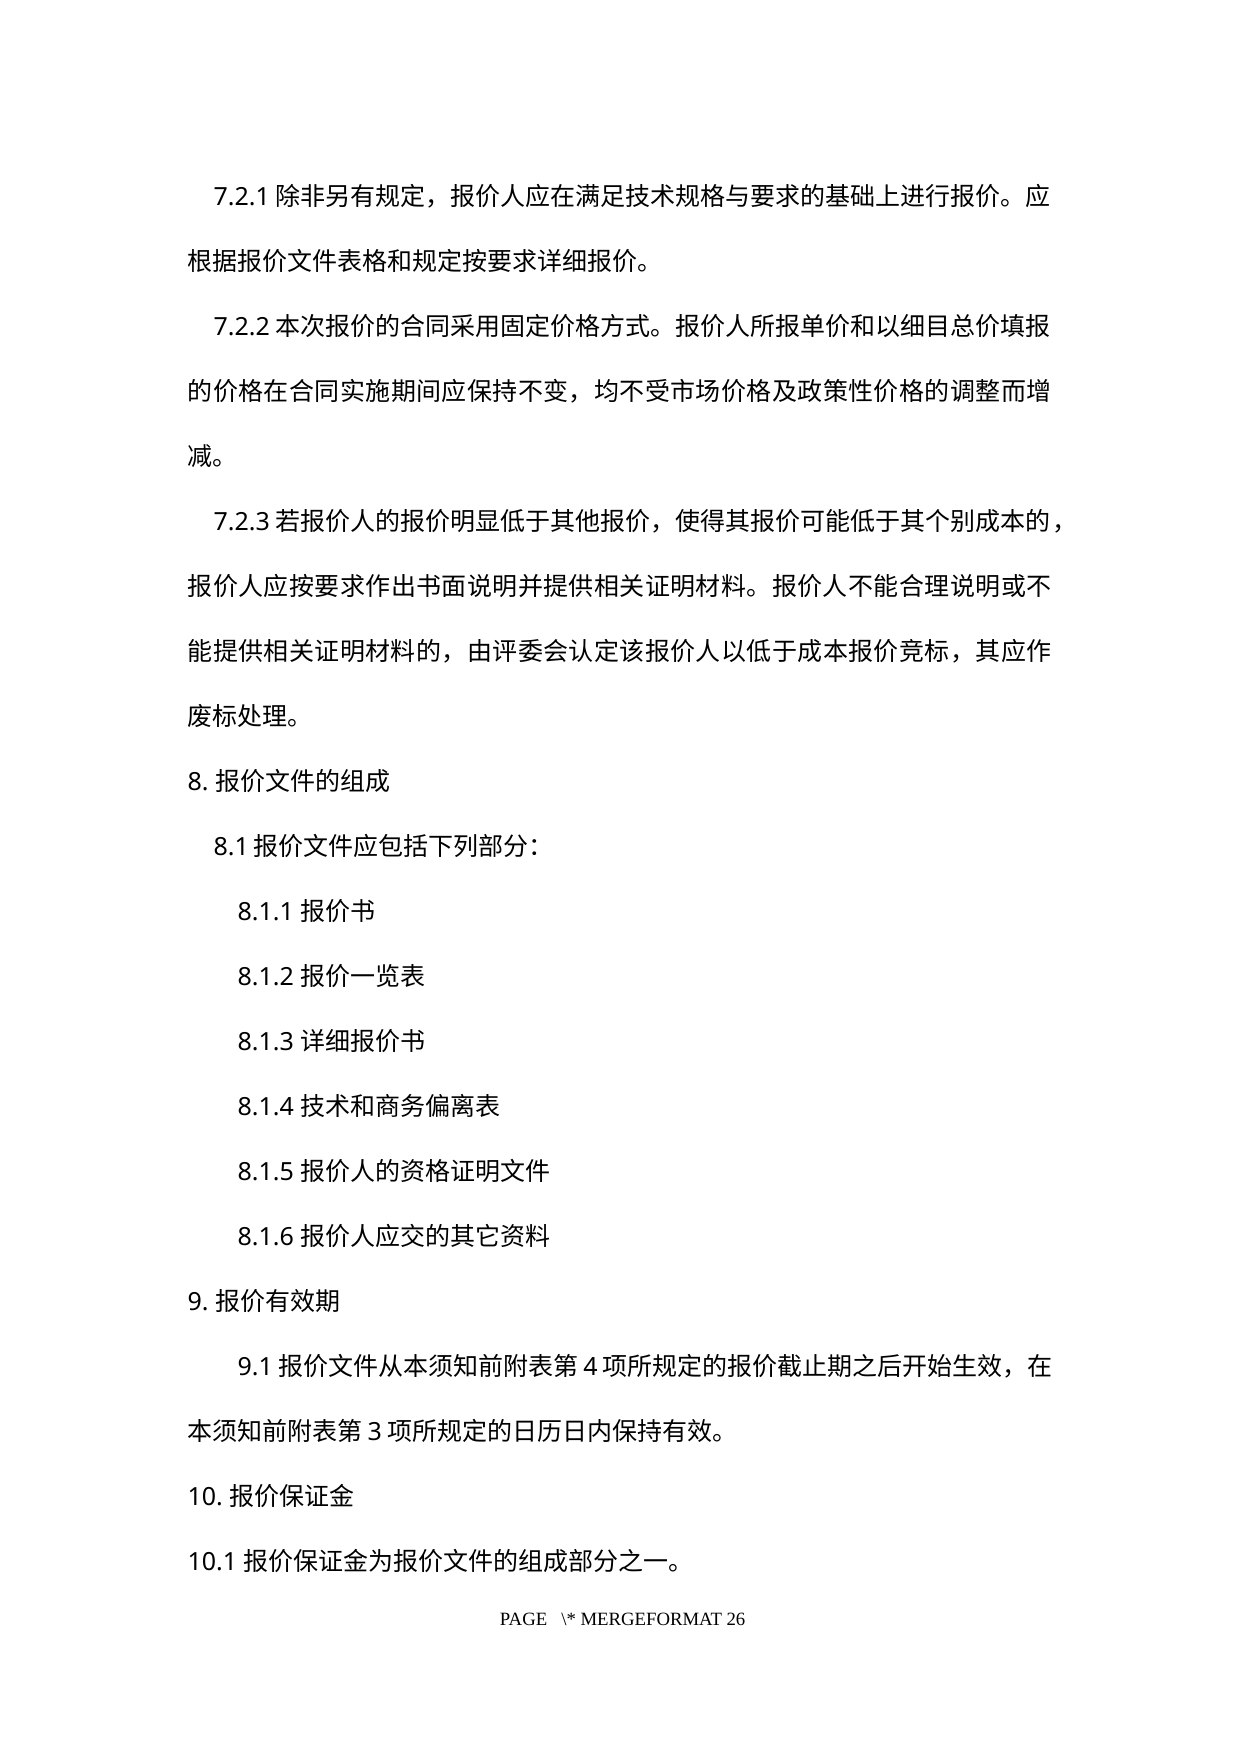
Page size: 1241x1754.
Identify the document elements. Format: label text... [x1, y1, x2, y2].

text 8.1报价文件应包括下列部分： [187, 812, 1053, 877]
text 9. 报价有效期 [187, 1267, 1053, 1332]
text 10. 报价保证金 [187, 1462, 1053, 1527]
text 8.1.2 报价一览表 [187, 942, 1053, 1007]
text 8.1.4 技术和商务偏离表 [187, 1072, 1053, 1137]
text 10.1 报价保证金为报价文件的组成部分之一。 [187, 1527, 1053, 1592]
text 7.2.2本次报价的合同采用固定价格方式。报价人所报单价和以细目总价填报的价格在合同实施期间应保持不变，均不受市场价格及政策性价格的调整而增减。 [187, 292, 1053, 487]
text 8.1.1 报价书 [187, 877, 1053, 942]
text 8. 报价文件的组成 [187, 747, 1053, 812]
text 9.1报价文件从本须知前附表第4项所规定的报价截止期之后开始生效，在本须知前附表第3项所规定的日历日内保持有效。 [187, 1332, 1053, 1462]
text 8.1.5 报价人的资格证明文件 [187, 1137, 1053, 1202]
text 8.1.6 报价人应交的其它资料 [187, 1202, 1053, 1267]
text 7.2.3若报价人的报价明显低于其他报价，使得其报价可能低于其个别成本的，报价人应按要求作出书面说明并提供相关证明材料。报价人不能合理说明或不能提供相关证明材料的，由评委会认定该报价人以低于成本报价竞标，其应作废标处理。 [187, 487, 1053, 747]
text 7.2.1除非另有规定，报价人应在满足技术规格与要求的基础上进行报价。应根据报价文件表格和规定按要求详细报价。 [187, 162, 1053, 292]
text 8.1.3 详细报价书 [187, 1007, 1053, 1072]
